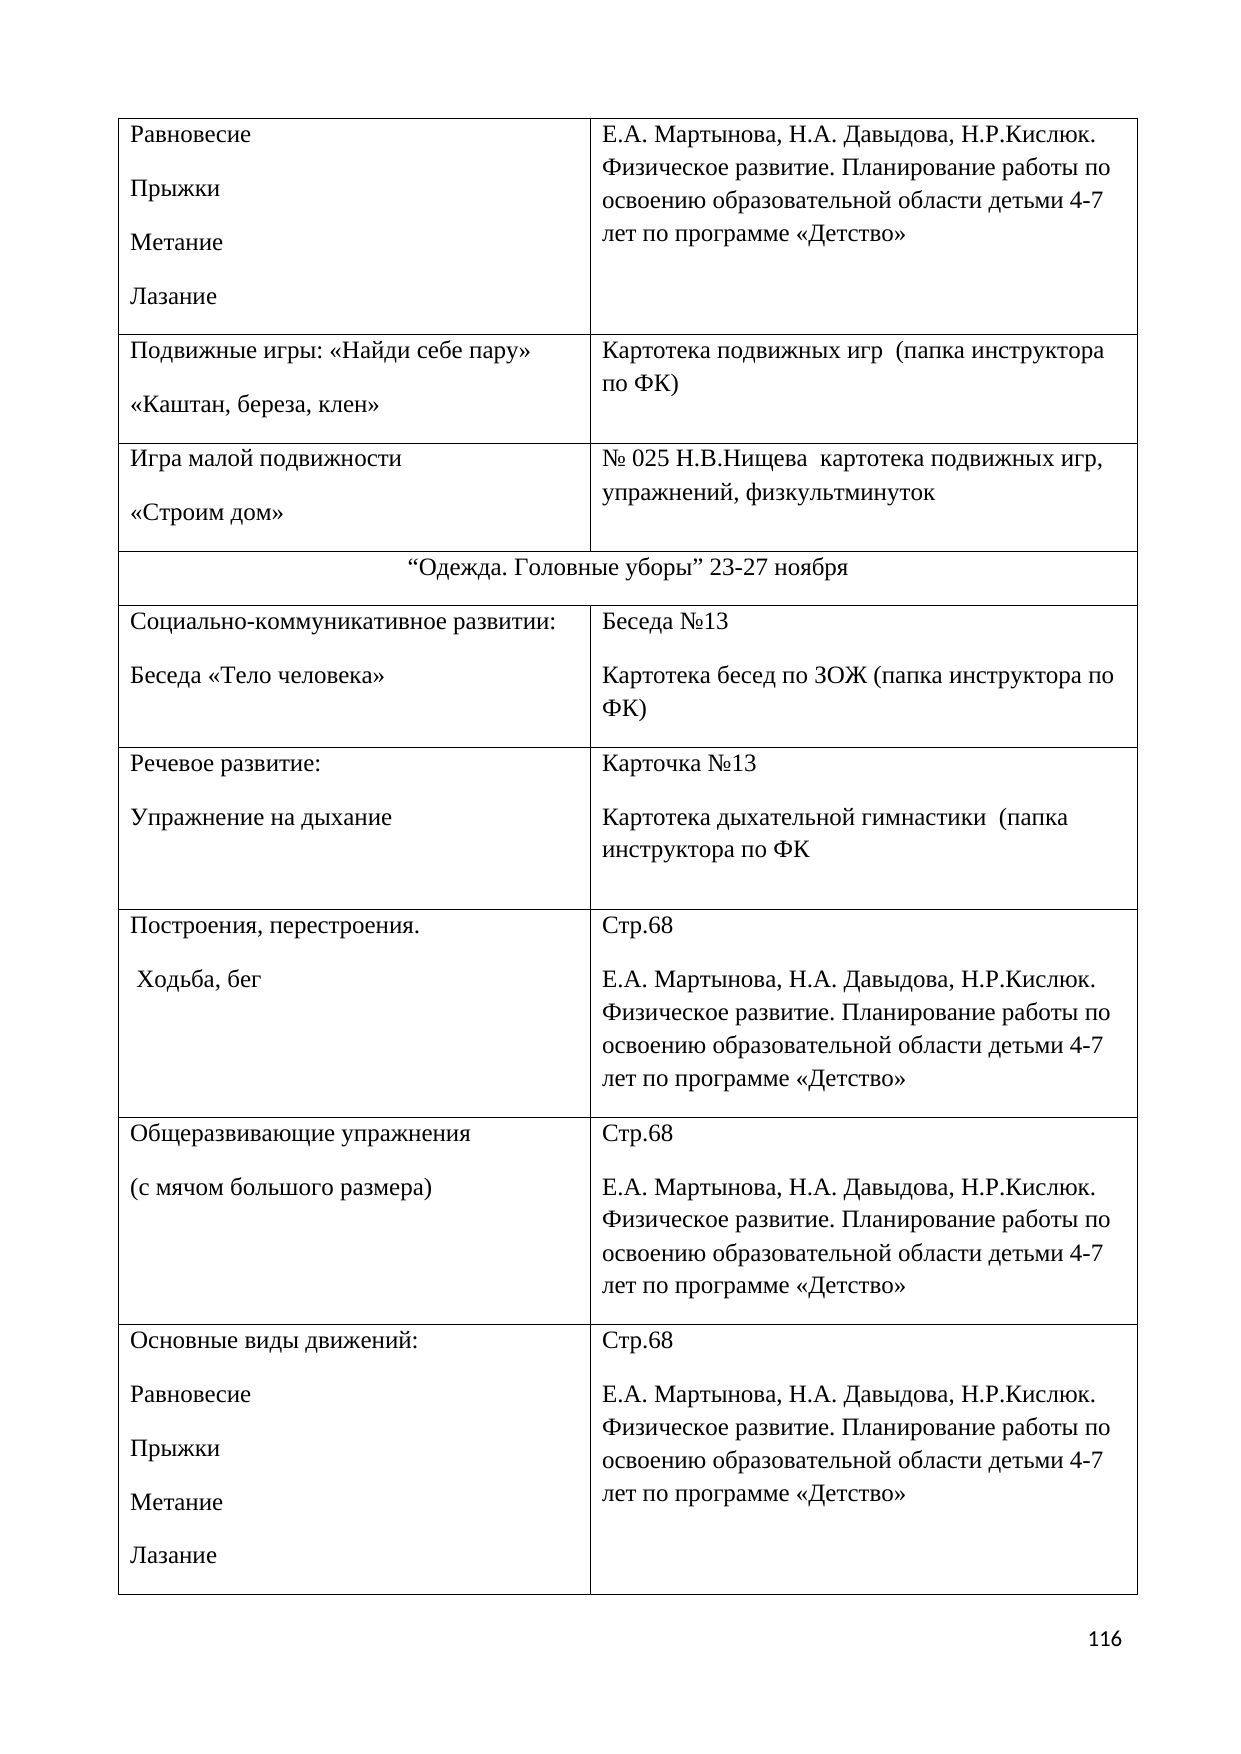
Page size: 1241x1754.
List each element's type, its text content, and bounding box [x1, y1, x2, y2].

table_cell № 025 Н.В.Нищева картотека подвижных игр, упражнений, физкультминуток [591, 444, 1137, 551]
table_cell Подвижные игры: «Найди себе пару» «Каштан, береза, клен» [119, 335, 590, 442]
table_cell Общеразвивающие упражнения (с мячом большого размера) [119, 1118, 590, 1324]
table_cell Построения, перестроения. Ходьба, бег [119, 910, 590, 1117]
table_cell Игра малой подвижности «Строим дом» [119, 444, 590, 551]
table_cell Беседа №13 Картотека бесед по ЗОЖ (папка инструктора по ФК) [591, 606, 1137, 747]
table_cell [119, 119, 590, 334]
table_cell Основные виды движений: Равновесие Прыжки Метание Лазание [119, 1325, 590, 1594]
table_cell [591, 119, 1137, 334]
table_cell Социально-коммуникативное развитии: Беседа «Тело человека» [119, 606, 590, 747]
table_cell Речевое развитие: Упражнение на дыхание [119, 748, 590, 909]
table_cell Картотека подвижных игр (папка инструктора по ФК) [591, 335, 1137, 442]
table_cell “Одежда. Головные уборы” 23-27 ноября [119, 552, 1137, 605]
table_cell Карточка №13 Картотека дыхательной гимнастики (папка инструктора по ФК [591, 748, 1137, 909]
